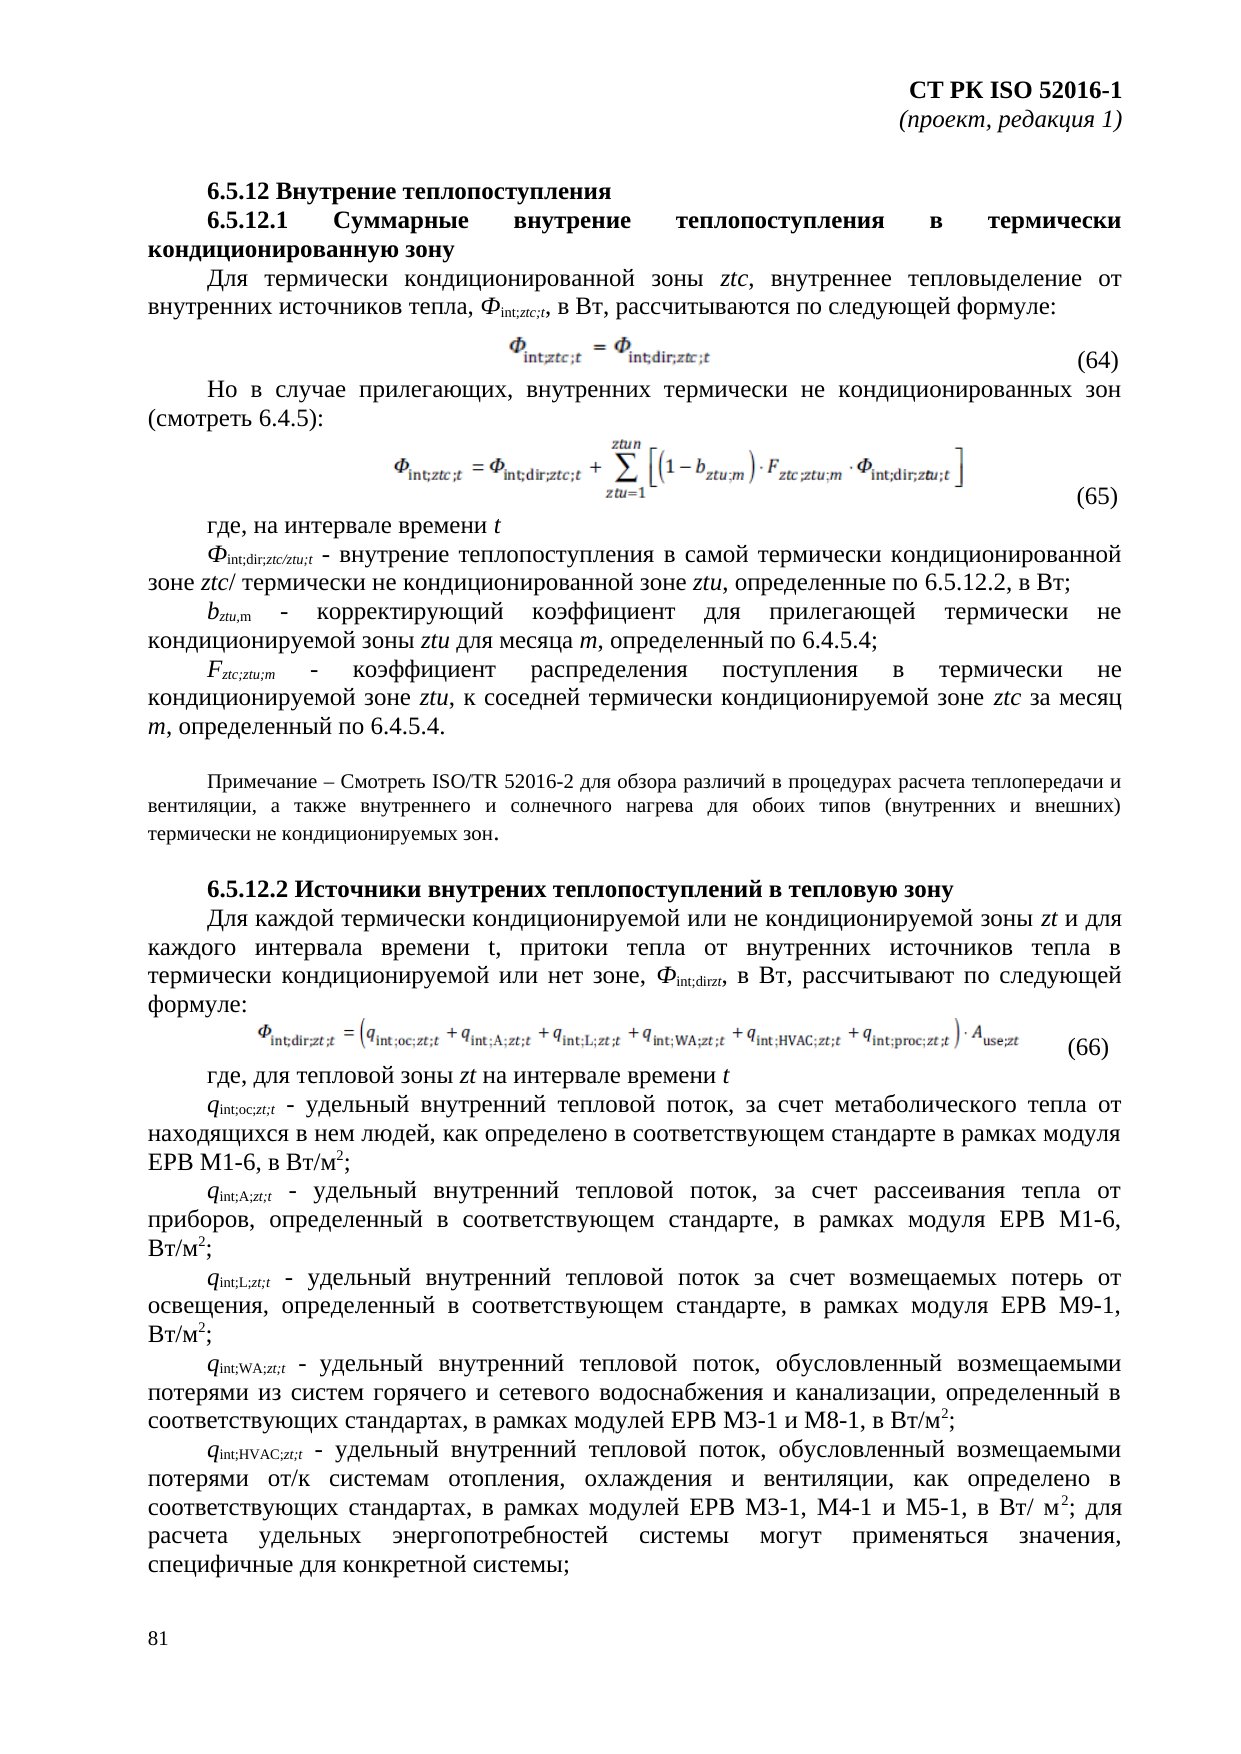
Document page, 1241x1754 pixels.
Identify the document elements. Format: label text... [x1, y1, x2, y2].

text 6.5.12.2 Источники внутрених теплопоступлений в тепловую зону [148, 874, 1122, 903]
text где, на интервале времени t [148, 510, 1122, 539]
text bztu,m - корректирующий коэффициент для прилегающей термически не кондиционируемой зоны ztu для месяца m, определенный по 6.4.5.4; [148, 596, 1122, 654]
text Фint;dir;ztc/ztu;t - внутрение теплопоступления в самой термически кондиционированной зоне ztc/ термически не кондиционированной зоне ztu, определенные по 6.5.12.2, в Вт; [148, 539, 1122, 596]
picture [244, 1018, 1024, 1055]
text Fztc;ztu;m - коэффициент распределения поступления в термически не кондиционируемой зоне ztu, к соседней термически кондиционируемой зоне ztc за месяц m, определенный по 6.4.5.4. [148, 654, 1122, 740]
text qint;A;zt;t - удельный внутренний тепловой поток, за счет рассеивания тепла от приборов, определенный в соответствующем стандарте, в рамках модуля EPB M1-6, Вт/м2; [148, 1175, 1122, 1262]
picture [494, 320, 746, 369]
text Но в случае прилегающих, внутренних термически не кондиционированных зон (смотреть 6.4.5): [148, 374, 1122, 432]
text qint;oc;zt;t - удельный внутренний тепловой поток, за счет метаболического тепла от находящихся в нем людей, как определено в соответствующем стандарте в рамках модуля EPB M1-6, в Вт/м2; [148, 1089, 1122, 1175]
text где, для тепловой зоны zt на интервале времени t [148, 1060, 1122, 1089]
text Примечание – Смотреть ISO/TR 52016-2 для обзора различий в процедурах расчета теплопередачи и вентиляции, а также внутреннего и солнечного нагрева для обоих типов (внутренних и внешних) термически не кондиционируемых зон. [148, 769, 1122, 846]
picture [388, 431, 971, 505]
text Для каждой термически кондиционируемой или не кондиционируемой зоны zt и для каждого интервала времени t, притоки тепла от внутренних источников тепла в термически кондиционируемой или нет зоне, Фint;dirzt, в Вт, рассчитывают по следующей формуле: [148, 903, 1122, 1018]
text qint;WA;zt;t - удельный внутренний тепловой поток, обусловленный возмещаемыми потерями из систем горячего и сетевого водоснабжения и канализации, определенный в соответствующих стандартах, в рамках модулей EPB M3-1 и M8-1, в Вт/м2; [148, 1348, 1122, 1434]
text (64) [148, 320, 1122, 374]
text qint;L;zt;t - удельный внутренний тепловой поток за счет возмещаемых потерь от освещения, определенный в соответствующем стандарте, в рамках модуля EPB M9-1, Вт/м2; [148, 1262, 1122, 1348]
text 6.5.12.1 Суммарные внутрение теплопоступления в термически кондиционированную зону [148, 205, 1122, 263]
text 6.5.12 Внутрение теплопоступления [148, 176, 1122, 205]
text Для термически кондиционированной зоны ztc, внутреннее тепловыделение от внутренних источников тепла, Фint;ztc;t, в Вт, рассчитываются по следующей формуле: [148, 263, 1122, 320]
text qint;HVAC;zt;t - удельный внутренний тепловой поток, обусловленный возмещаемыми потерями от/к системам отопления, охлаждения и вентиляции, как определено в соответствующих стандартах, в рамках модулей EPB M3-1, M4-1 и M5-1, в Вт/ м2; для расчета удельных энергопотребностей системы могут применяться значения, специфичные для конкретной системы; [148, 1434, 1122, 1578]
